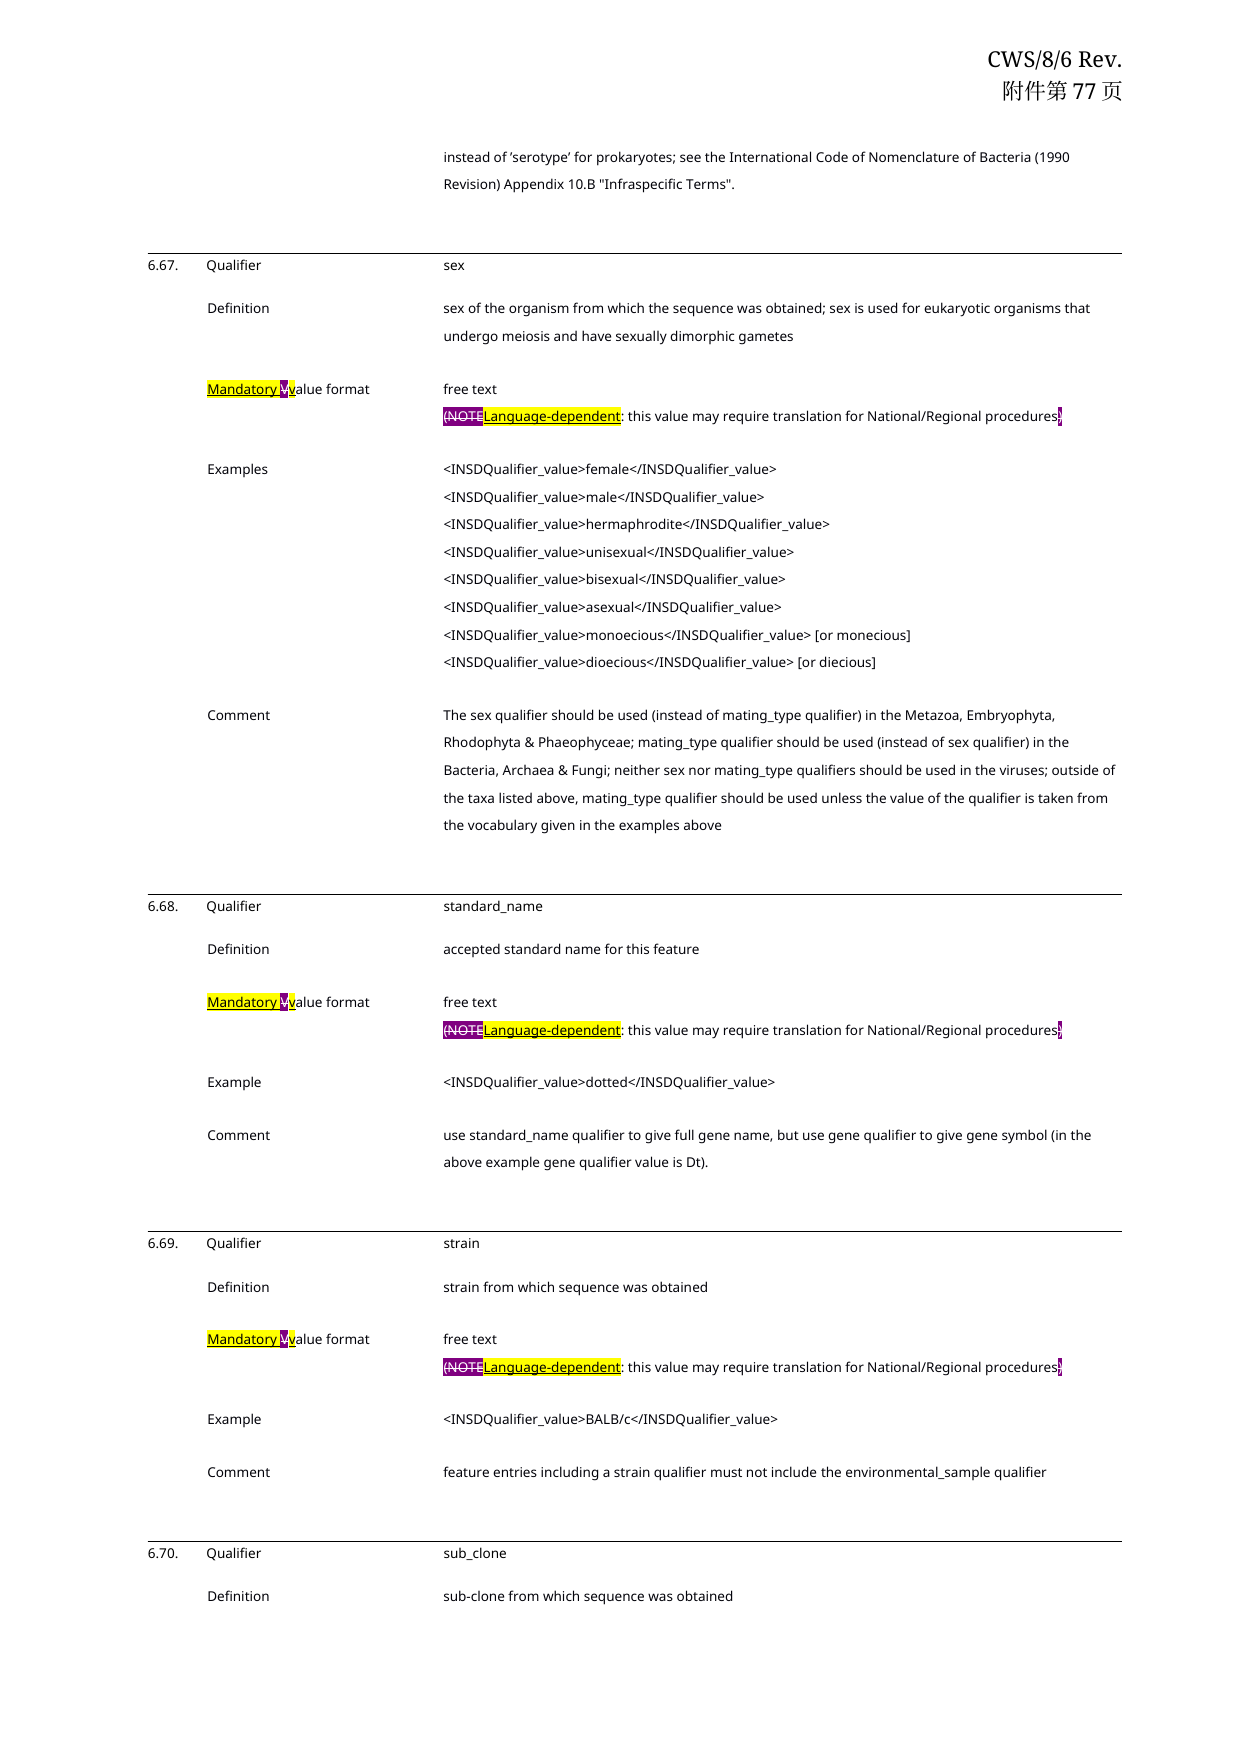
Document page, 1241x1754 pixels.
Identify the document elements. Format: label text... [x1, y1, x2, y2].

text Comment feature entries including a strain qualifier must not include the environmental_sample qualifier [207, 1463, 1122, 1481]
text Example <INSDQualifier_value>dotted</INSDQualifier_value> [207, 1073, 1122, 1092]
text Qualifier standard_name [148, 895, 1122, 915]
text Qualifier sex [148, 254, 1122, 274]
text <INSDQualifier_value>hermaphrodite</INSDQualifier_value> [443, 515, 1122, 533]
text Definition strain from which sequence was obtained [207, 1277, 1122, 1296]
text Example <INSDQualifier_value>BALB/c</INSDQualifier_value> [207, 1410, 1122, 1429]
text Mandatory Vvalue format free text (NOTELanguage-dependent: this value may require translation for National/Regional procedures) [207, 993, 1122, 1039]
text Qualifier strain [148, 1232, 1122, 1252]
text <INSDQualifier_value>male</INSDQualifier_value> [443, 487, 1122, 506]
text Mandatory Vvalue format free text (NOTELanguage-dependent: this value may require translation for National/Regional procedures) [207, 380, 1122, 426]
text Mandatory Vvalue format free text (NOTELanguage-dependent: this value may require translation for National/Regional procedures) [207, 1330, 1122, 1376]
text <INSDQualifier_value>asexual</INSDQualifier_value> [443, 598, 1122, 616]
text Examples <INSDQualifier_value>female</INSDQualifier_value> [207, 460, 1122, 478]
text <INSDQualifier_value>monoecious</INSDQualifier_value> [or monecious] [443, 626, 1122, 644]
text <INSDQualifier_value>dioecious</INSDQualifier_value> [or diecious] [443, 653, 1122, 672]
text <INSDQualifier_value>bisexual</INSDQualifier_value> [443, 570, 1122, 589]
text Comment The sex qualifier should be used (instead of mating_type qualifier) in the Metazoa, Embryophyta, Rhodophyta & Phaeophyceae; mating_type qualifier should be used (instead of sex qualifier) in the Bacteria, Archaea & Fungi; neither sex nor mating_type qualifiers should be used in the viruses; outside of the taxa listed above, mating_type qualifier should be used unless the value of the qualifier is taken from the vocabulary given in the examples above [207, 706, 1122, 834]
text Comment use standard_name qualifier to give full gene name, but use gene qualifier to give gene symbol (in the above example gene qualifier value is Dt). [207, 1126, 1122, 1172]
text Definition accepted standard name for this feature [207, 940, 1122, 959]
text Qualifier sub_clone [148, 1542, 1122, 1562]
text Definition sub-clone from which sequence was obtained [207, 1587, 1122, 1606]
text <INSDQualifier_value>unisexual</INSDQualifier_value> [443, 543, 1122, 561]
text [207, 148, 1122, 194]
text Definition sex of the organism from which the sequence was obtained; sex is used for eukaryotic organisms that undergo meiosis and have sexually dimorphic gametes [207, 299, 1122, 346]
